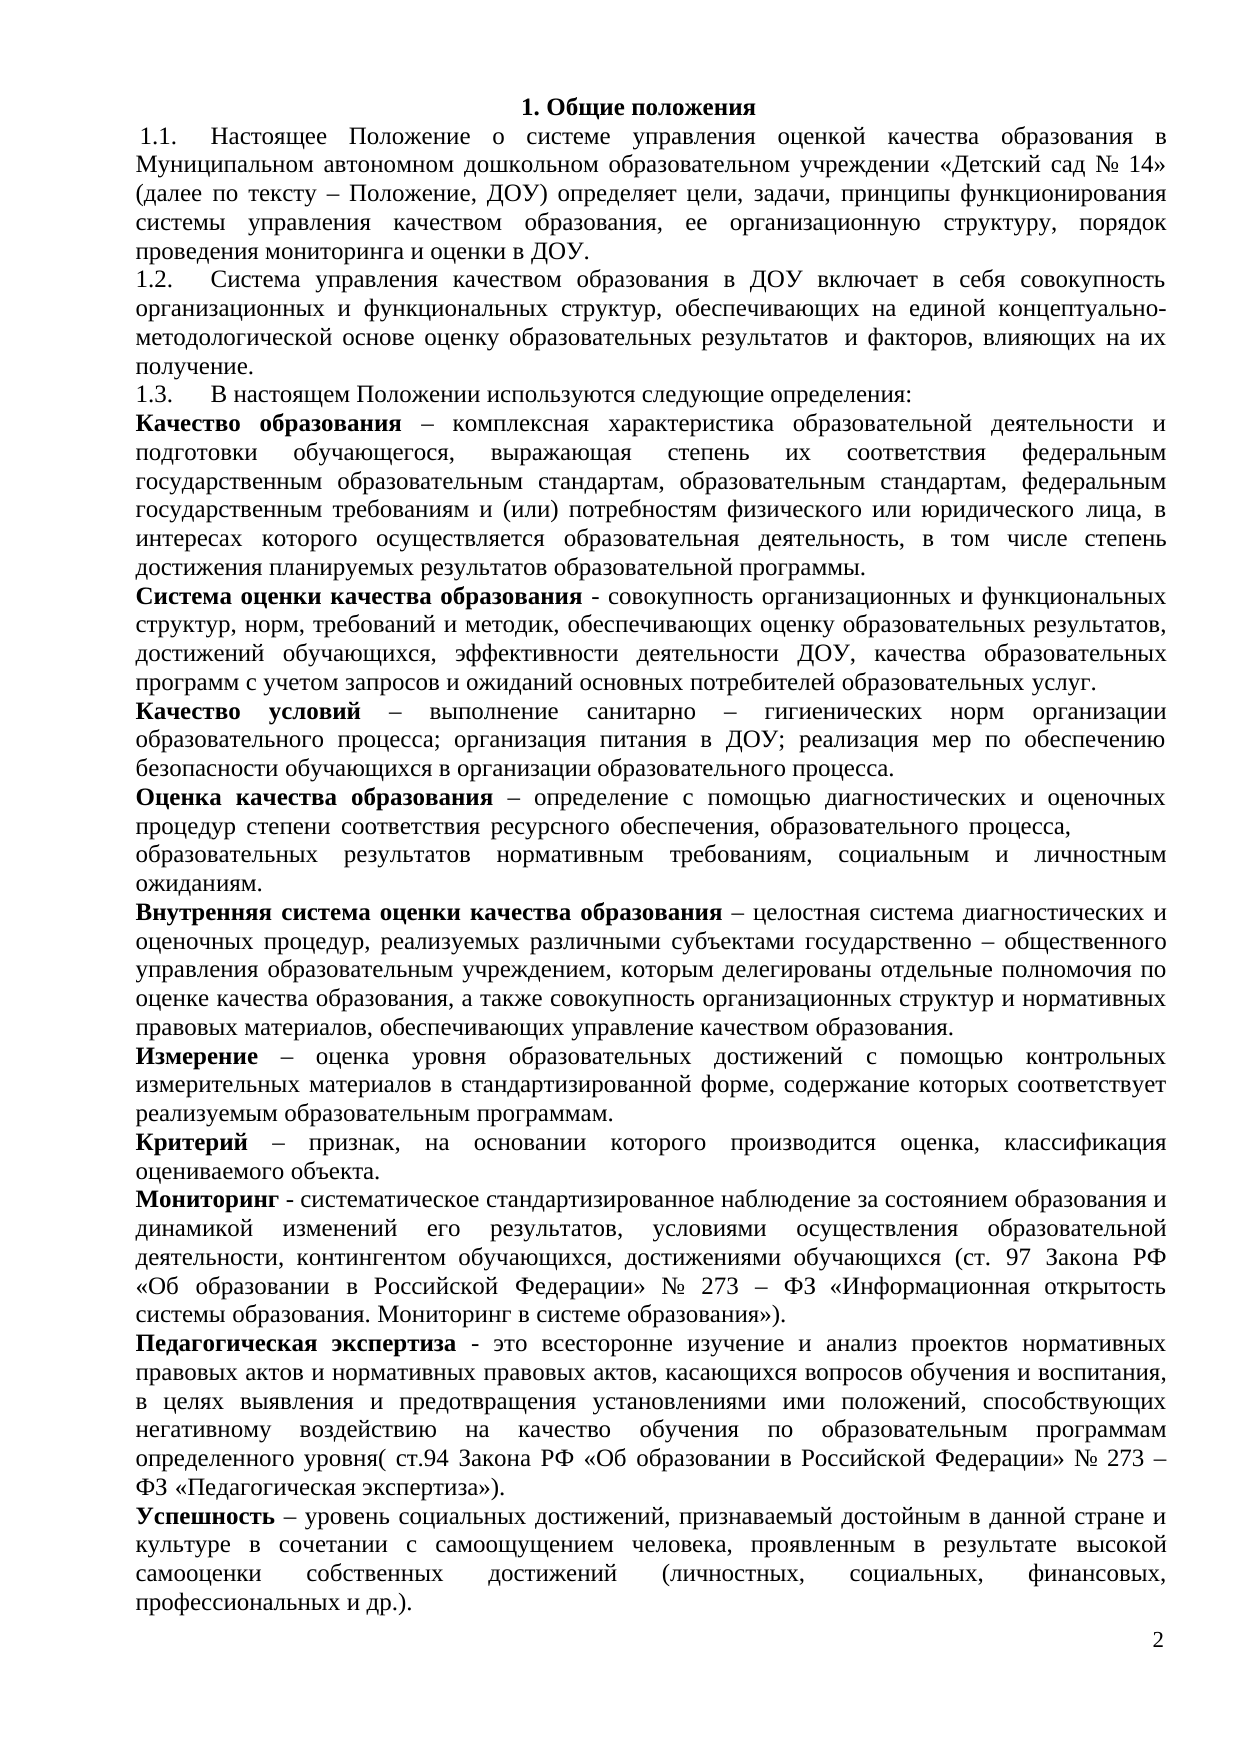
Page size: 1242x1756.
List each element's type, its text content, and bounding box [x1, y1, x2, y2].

text Педагогическая экспертиза - это всесторонне изучение и анализ проектов нормативных правовых актов и нормативных правовых актов, касающихся вопросов обучения и воспитания, в целях выявления и предотвращения установлениями ими положений, способствующих негативному воздействию на качество обучения по образовательным программам определенного уровня( ст.94 Закона РФ «Об образовании в Российской Федерации» № 273 – ФЗ «Педагогическая экспертиза»). [135, 1328, 1167, 1501]
list Система управления качеством образования в ДОУ включает в себя совокупность организационных и функциональных структур, обеспечивающих на единой концептуально-методологической основе оценку образовательных результатов и факторов, влияющих на их получение. [135, 264, 1167, 379]
text Качество образования – комплексная характеристика образовательной деятельности и подготовки обучающегося, выражающая степень их соответствия федеральным государственным образовательным стандартам, образовательным стандартам, федеральным государственным требованиям и (или) потребностям физического или юридического лица, в интересах которого осуществляется образовательная деятельность, в том числе степень достижения планируемых результатов образовательной программы. [135, 408, 1167, 581]
text Оценка качества образования – определение с помощью диагностических и оценочных процедур степени соответствия ресурсного обеспечения, образовательного процесса, [135, 782, 1167, 839]
list Настоящее Положение о системе управления оценкой качества образования в Муниципальном автономном дошкольном образовательном учреждении «Детский сад № 14» (далее по тексту – Положение, ДОУ) определяет цели, задачи, принципы функционирования системы управления качеством образования, ее организационную структуру, порядок проведения мониторинга и оценки в ДОУ. [135, 121, 1167, 264]
text Мониторинг - систематическое стандартизированное наблюдение за состоянием образования и динамикой изменений его результатов, условиями осуществления образовательной деятельности, контингентом обучающихся, достижениями обучающихся (ст. 97 Закона РФ «Об образовании в Российской Федерации» № 273 – ФЗ «Информационная открытость системы образования. Мониторинг в системе образования»). [135, 1184, 1167, 1328]
text Критерий – признак, на основании которого производится оценка, классификация оцениваемого объекта. [135, 1127, 1167, 1184]
list Общие положения [110, 92, 1167, 121]
list В настоящем Положении используются следующие определения: [135, 379, 1167, 408]
text Измерение – оценка уровня образовательных достижений с помощью контрольных измерительных материалов в стандартизированной форме, содержание которых соответствует реализуемым образовательным программам. [135, 1041, 1167, 1127]
text Система оценки качества образования - совокупность организационных и функциональных структур, норм, требований и методик, обеспечивающих оценку образовательных результатов, достижений обучающихся, эффективности деятельности ДОУ, качества образовательных программ с учетом запросов и ожиданий основных потребителей образовательных услуг. [135, 581, 1167, 696]
text Внутренняя система оценки качества образования – целостная система диагностических и оценочных процедур, реализуемых различными субъектами государственно – общественного управления образовательным учреждением, которым делегированы отдельные полномочия по оценке качества образования, а также совокупность организационных структур и нормативных правовых материалов, обеспечивающих управление качеством образования. [135, 897, 1167, 1041]
text Качество условий – выполнение санитарно – гигиенических норм организации образовательного процесса; организация питания в ДОУ; реализация мер по обеспечению безопасности обучающихся в организации образовательного процесса. [135, 696, 1167, 782]
text образовательных результатов нормативным требованиям, социальным и личностным ожиданиям. [135, 839, 1167, 897]
text Успешность – уровень социальных достижений, признаваемый достойным в данной стране и культуре в сочетании с самоощущением человека, проявленным в результате высокой самооценки собственных достижений (личностных, социальных, финансовых, профессиональных и др.). [135, 1501, 1167, 1616]
